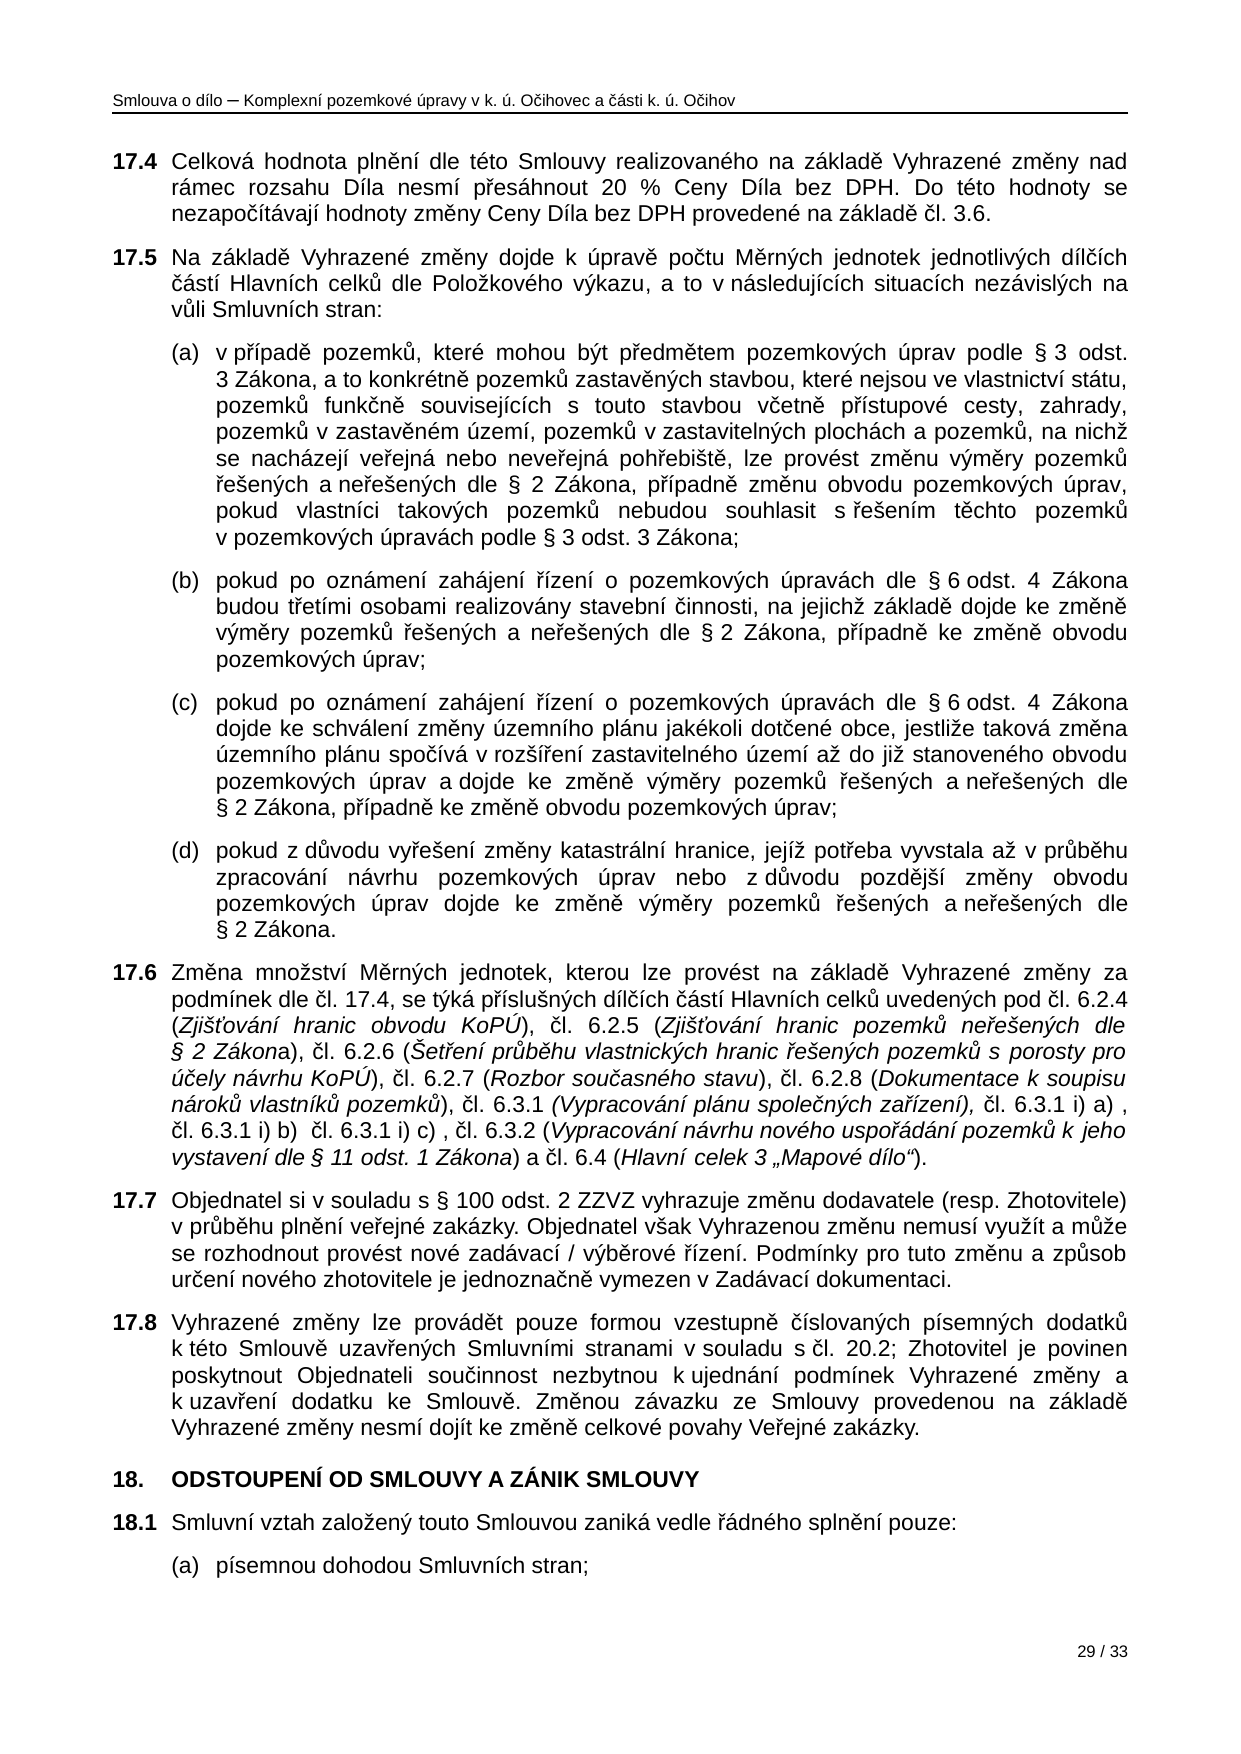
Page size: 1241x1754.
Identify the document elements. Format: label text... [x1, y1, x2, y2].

text Na základě Vyhrazené změny dojde k úpravě počtu Měrných jednotek jednotlivých dílčích částí Hlavních celků dle Položkového výkazu, a to v následujících situacích nezávislých na vůli Smluvních stran: [112, 243, 1128, 322]
list pokud po oznámení zahájení řízení o pozemkových úpravách dle § 6 odst. 4 Zákona dojde ke schválení změny územního plánu jakékoli dotčené obce, jestliže taková změna územního plánu spočívá v rozšíření zastavitelného území až do již stanoveného obvodu pozemkových úprav a dojde ke změně výměry pozemků řešených a neřešených dle § 2 Zákona, případně ke změně obvodu pozemkových úprav; [171, 689, 1128, 821]
list v případě pozemků, které mohou být předmětem pozemkových úprav podle § 3 odst. 3 Zákona, a to konkrétně pozemků zastavěných stavbou, které nejsou ve vlastnictví státu, pozemků funkčně souvisejících s touto stavbou včetně přístupové cesty, zahrady, pozemků v zastavěném území, pozemků v zastavitelných plochách a pozemků, na nichž se nacházejí veřejná nebo neveřejná pohřebiště, lze provést změnu výměry pozemků řešených a neřešených dle § 2 Zákona, případně změnu obvodu pozemkových úprav, pokud vlastníci takových pozemků nebudou souhlasit s řešením těchto pozemků v pozemkových úpravách podle § 3 odst. 3 Zákona; [171, 339, 1128, 550]
text Vyhrazené změny lze provádět pouze formou vzestupně číslovaných písemných dodatků k této Smlouvě uzavřených Smluvními stranami v souladu s čl. 20.2; Zhotovitel je povinen poskytnout Objednateli součinnost nezbytnou k ujednání podmínek Vyhrazené změny a k uzavření dodatku ke Smlouvě. Změnou závazku ze Smlouvy provedenou na základě Vyhrazené změny nesmí dojít ke změně celkové povahy Veřejné zakázky. [112, 1309, 1128, 1441]
text Změna množství Měrných jednotek, kterou lze provést na základě Vyhrazené změny za podmínek dle čl. 17.4, se týká příslušných dílčích částí Hlavních celků uvedených pod čl. 6.2.4 (Zjišťování hranic obvodu KoPÚ), čl. 6.2.5 (Zjišťování hranic pozemků neřešených dle § 2 Zákona), čl. 6.2.6 (Šetření průběhu vlastnických hranic řešených pozemků s porosty pro účely návrhu KoPÚ), čl. 6.2.7 (Rozbor současného stavu), čl. 6.2.8 (Dokumentace k soupisu nároků vlastníků pozemků), čl. 6.3.1 (Vypracování plánu společných zařízení), čl. 6.3.1 i) a), čl. 6.3.1 i) b), čl. 6.3.1 i) c), čl. 6.3.2 (Vypracování návrhu nového uspořádání pozemků k jeho vystavení dle § 11 odst. 1 Zákona) a čl. 6.4 (Hlavní celek 3 „Mapové dílo“). [112, 959, 1128, 1170]
list písemnou dohodou Smluvních stran; [171, 1552, 1128, 1578]
list pokud z důvodu vyřešení změny katastrální hranice, jejíž potřeba vyvstala až v průběhu zpracování návrhu pozemkových úprav nebo z důvodu pozdější změny obvodu pozemkových úprav dojde ke změně výměry pozemků řešených a neřešených dle § 2 Zákona. [171, 837, 1128, 943]
text Celková hodnota plnění dle této Smlouvy realizovaného na základě Vyhrazené změny nad rámec rozsahu Díla nesmí přesáhnout 20 % Ceny Díla bez DPH. Do této hodnoty se nezapočítávají hodnoty změny Ceny Díla bez DPH provedené na základě čl. 3.6. [112, 148, 1128, 227]
text Smluvní vztah založený touto Smlouvou zaniká vedle řádného splnění pouze: [112, 1509, 1128, 1535]
text ODSTOUPENÍ OD SMLOUVY a zánik smlouvy [112, 1466, 1128, 1492]
text Objednatel si v souladu s § 100 odst. 2 ZZVZ vyhrazuje změnu dodavatele (resp. Zhotovitele) v průběhu plnění veřejné zakázky. Objednatel však Vyhrazenou změnu nemusí využít a může se rozhodnout provést nové zadávací / výběrové řízení. Podmínky pro tuto změnu a způsob určení nového zhotovitele je jednoznačně vymezen v Zadávací dokumentaci. [112, 1187, 1128, 1292]
list pokud po oznámení zahájení řízení o pozemkových úpravách dle § 6 odst. 4 Zákona budou třetími osobami realizovány stavební činnosti, na jejichž základě dojde ke změně výměry pozemků řešených a neřešených dle § 2 Zákona, případně ke změně obvodu pozemkových úprav; [171, 567, 1128, 672]
